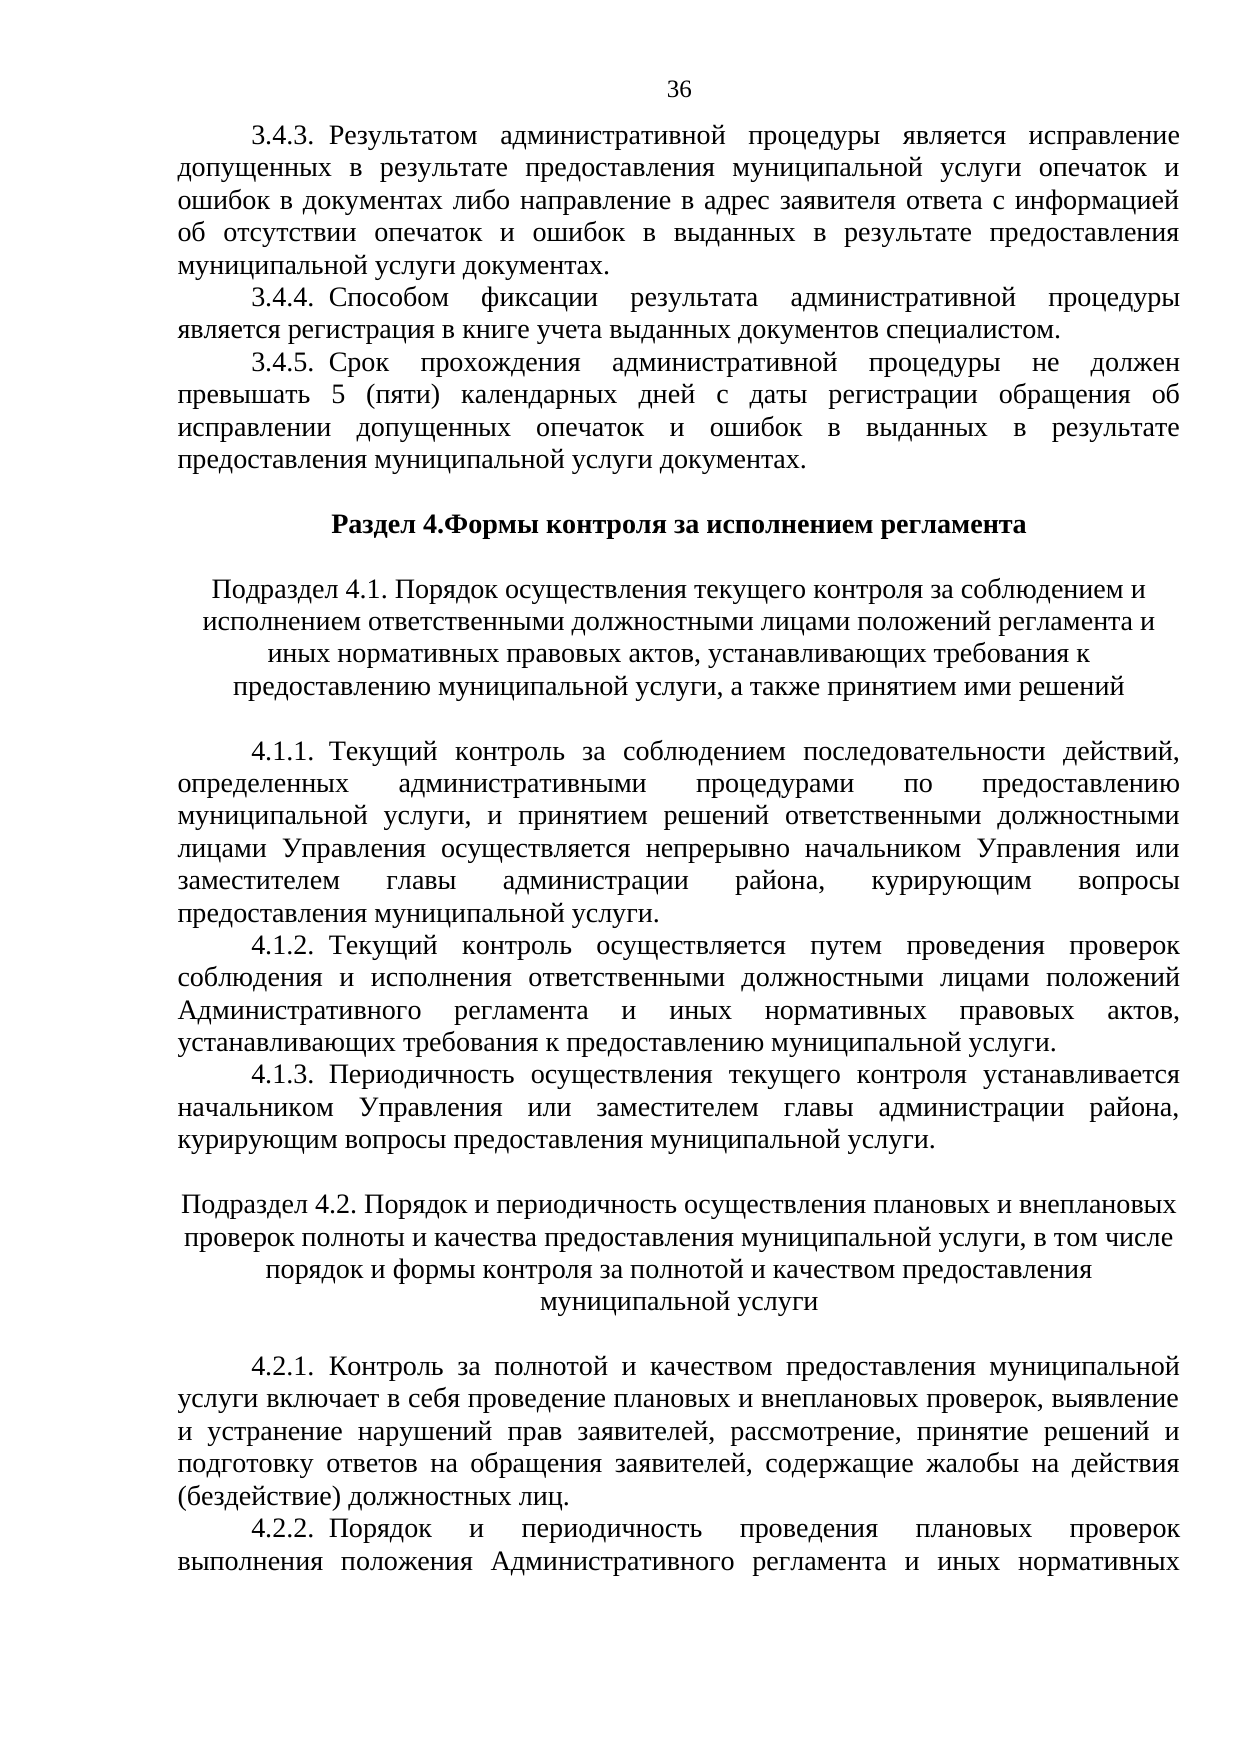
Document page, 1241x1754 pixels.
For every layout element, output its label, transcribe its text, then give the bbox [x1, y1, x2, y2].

text 4.1.1. Текущий контроль за соблюдением последовательности действий, определенных административными процедурами по предоставлению муниципальной услуги, и принятием решений ответственными должностными лицами Управления осуществляется непрерывно начальником Управления или заместителем главы администрации района, курирующим вопросы предоставления муниципальной услуги. [177, 734, 1181, 928]
text Подраздел 4.2. Порядок и периодичность осуществления плановых и внеплановых проверок полноты и качества предоставления муниципальной услуги, в том числе порядок и формы контроля за полнотой и качеством предоставления муниципальной услуги [177, 1187, 1181, 1317]
text 3.4.3. Результатом административной процедуры является исправление допущенных в результате предоставления муниципальной услуги опечаток и ошибок в документах либо направление в адрес заявителя ответа с информацией об отсутствии опечаток и ошибок в выданных в результате предоставления муниципальной услуги документах. [177, 118, 1181, 280]
text Подраздел 4.1. Порядок осуществления текущего контроля за соблюдением и исполнением ответственными должностными лицами положений регламента и иных нормативных правовых актов, устанавливающих требования к предоставлению муниципальной услуги, а также принятием ими решений [177, 572, 1181, 701]
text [177, 1511, 1181, 1576]
text Раздел 4.Формы контроля за исполнением регламента [177, 507, 1181, 539]
text 4.1.2. Текущий контроль осуществляется путем проведения проверок соблюдения и исполнения ответственными должностными лицами положений Административного регламента и иных нормативных правовых актов, устанавливающих требования к предоставлению муниципальной услуги. [177, 928, 1181, 1058]
text 4.2.1. Контроль за полнотой и качеством предоставления муниципальной услуги включает в себя проведение плановых и внеплановых проверок, выявление и устранение нарушений прав заявителей, рассмотрение, принятие решений и подготовку ответов на обращения заявителей, содержащие жалобы на действия (бездействие) должностных лиц. [177, 1349, 1181, 1511]
text 3.4.4. Способом фиксации результата административной процедуры является регистрация в книге учета выданных документов специалистом. [177, 280, 1181, 345]
text 4.1.3. Периодичность осуществления текущего контроля устанавливается начальником Управления или заместителем главы администрации района, курирующим вопросы предоставления муниципальной услуги. [177, 1058, 1181, 1155]
text 3.4.5. Срок прохождения административной процедуры не должен превышать 5 (пяти) календарных дней с даты регистрации обращения об исправлении допущенных опечаток и ошибок в выданных в результате предоставления муниципальной услуги документах. [177, 345, 1181, 474]
